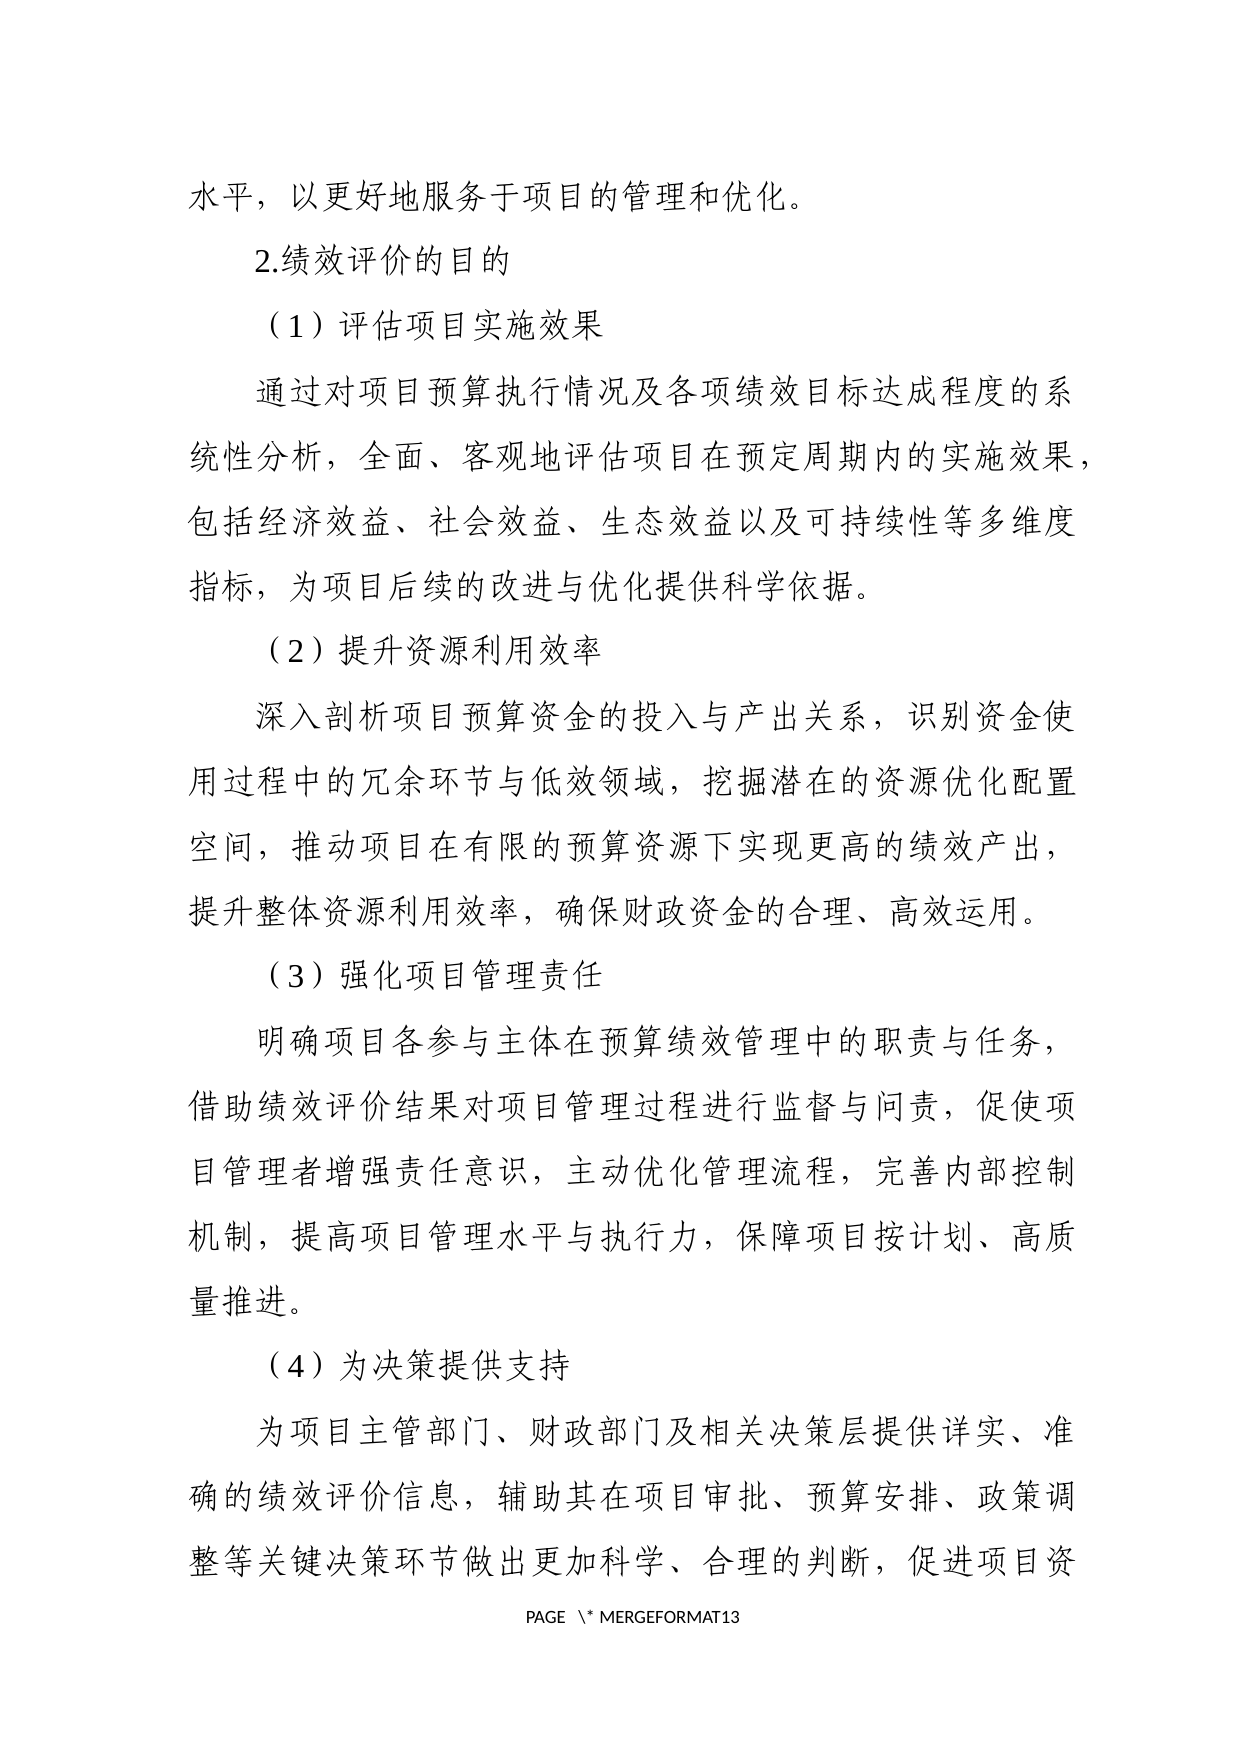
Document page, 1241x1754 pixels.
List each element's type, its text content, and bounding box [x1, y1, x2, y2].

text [187, 1397, 1078, 1592]
text （4）为决策提供支持 [187, 1332, 1078, 1397]
text 深入剖析项目预算资金的投入与产出关系，识别资金使用过程中的冗余环节与低效领域，挖掘潜在的资源优化配置空间，推动项目在有限的预算资源下实现更高的绩效产出，提升整体资源利用效率，确保财政资金的合理、高效运用。 [187, 682, 1078, 942]
text 2.绩效评价的目的 [187, 227, 1078, 292]
text 通过对项目预算执行情况及各项绩效目标达成程度的系统性分析，全面、客观地评估项目在预定周期内的实施效果，包括经济效益、社会效益、生态效益以及可持续性等多维度指标，为项目后续的改进与优化提供科学依据。 [187, 357, 1078, 617]
text （3）强化项目管理责任 [187, 942, 1078, 1007]
text （2）提升资源利用效率 [187, 617, 1078, 682]
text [187, 162, 1078, 227]
text 明确项目各参与主体在预算绩效管理中的职责与任务，借助绩效评价结果对项目管理过程进行监督与问责，促使项目管理者增强责任意识，主动优化管理流程，完善内部控制机制，提高项目管理水平与执行力，保障项目按计划、高质量推进。 [187, 1007, 1078, 1332]
text （1）评估项目实施效果 [187, 292, 1078, 357]
